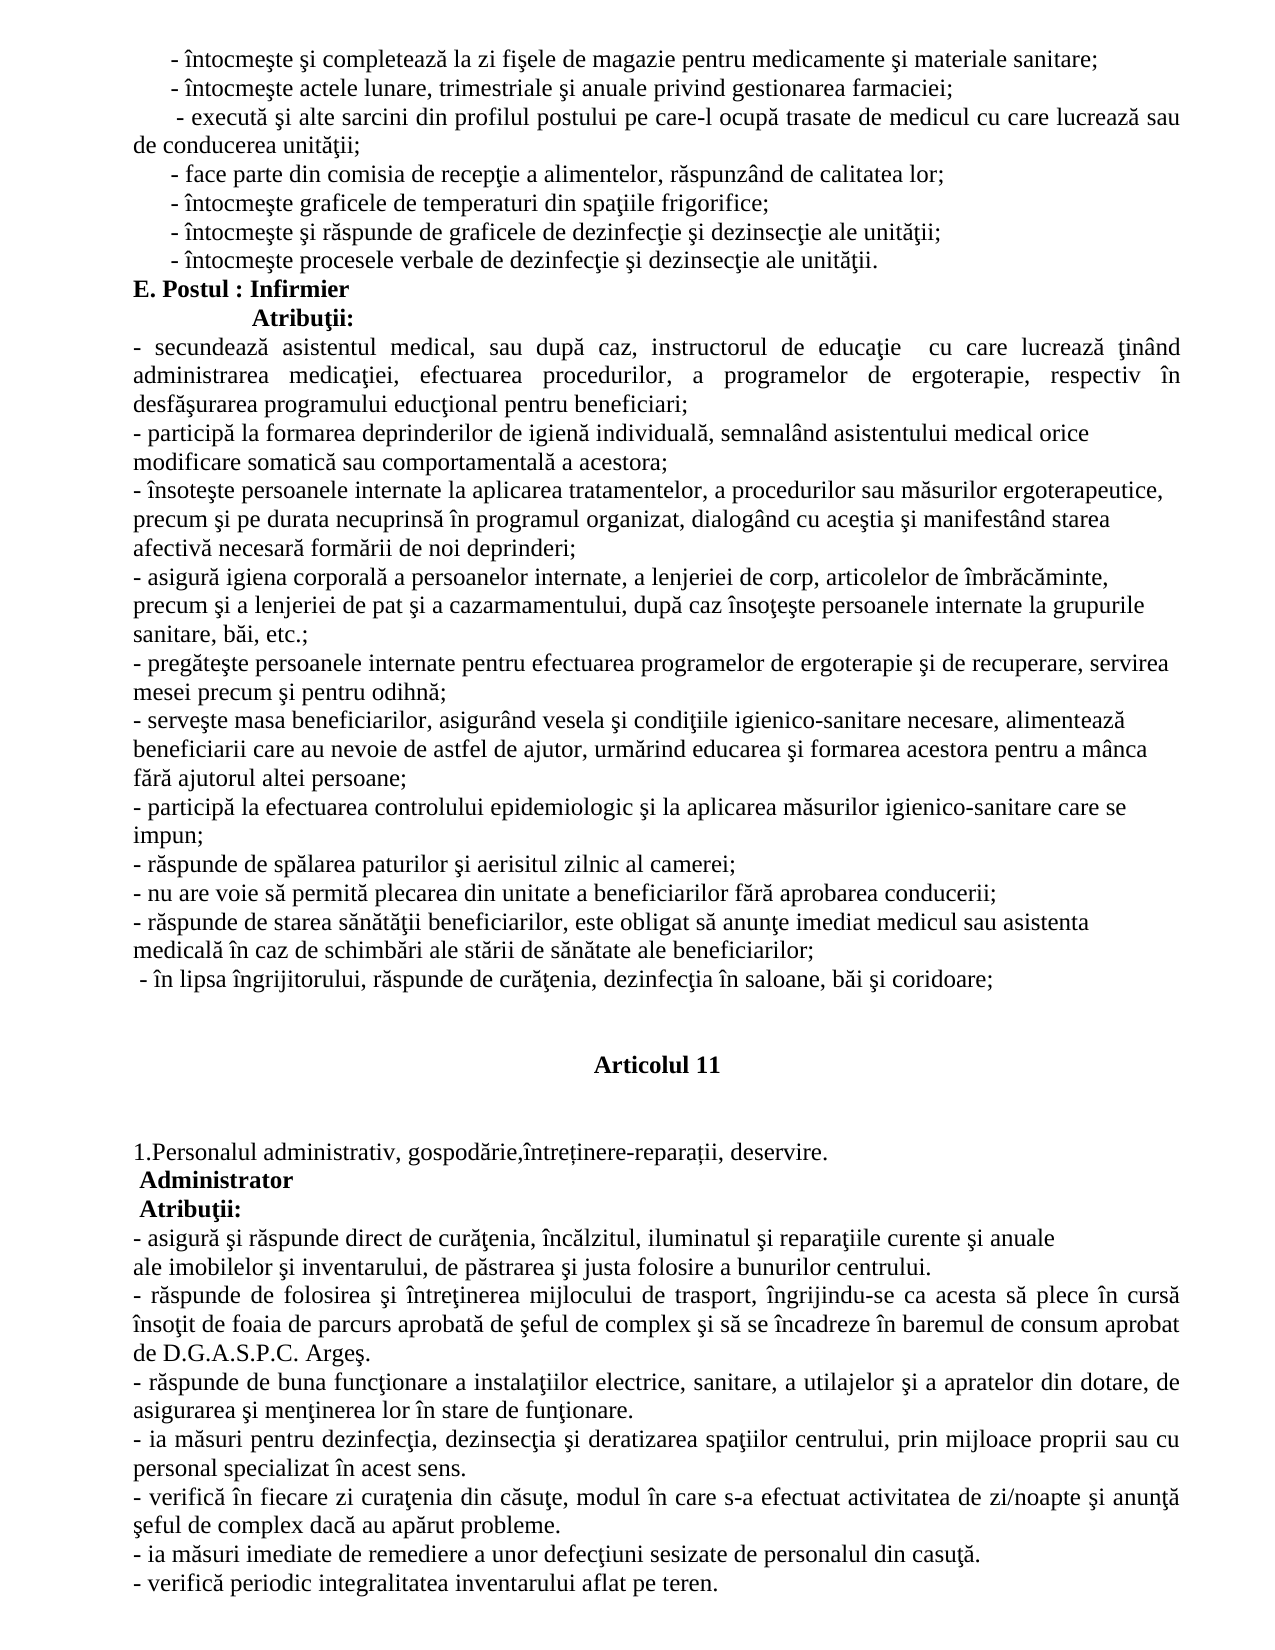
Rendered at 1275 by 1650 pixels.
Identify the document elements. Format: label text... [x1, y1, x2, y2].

text Articolul 11 [133, 1051, 1181, 1079]
text - execută şi alte sarcini din profilul postului pe care-l ocupă trasate de medicul cu care lucrează sau de conducerea unităţii; [133, 102, 1181, 159]
text - secundează asistentul medical, sau după caz, instructorul de educaţie cu care lucrează ţinând administrarea medicaţiei, efectuarea procedurilor, a programelor de ergoterapie, respectiv în desfăşurarea programului educţional pentru beneficiari; [133, 332, 1181, 418]
text - asigură şi răspunde direct de curăţenia, încălzitul, iluminatul şi reparaţiile curente şi anuale [133, 1223, 1181, 1252]
text - participă la formarea deprinderilor de igienă individuală, semnalând asistentului medical orice modificare somatică sau comportamentală a acestora; [133, 418, 1181, 476]
text - pregăteşte persoanele internate pentru efectuarea programelor de ergoterapie şi de recuperare, servirea mesei precum şi pentru odihnă; [133, 648, 1181, 706]
list Atribuţii: [133, 303, 1181, 332]
text - ia măsuri imediate de remediere a unor defecţiuni sesizate de personalul din casuţă. [133, 1539, 1181, 1568]
text - asigură igiena corporală a persoanelor internate, a lenjeriei de corp, articolelor de îmbrăcăminte, precum şi a lenjeriei de pat şi a cazarmamentului, după caz însoţeşte persoanele internate la grupurile sanitare, băi, etc.; [133, 562, 1181, 648]
text - întocmeşte şi completează la zi fişele de magazie pentru medicamente şi materiale sanitare; [133, 44, 1181, 73]
list Administrator [133, 1166, 1181, 1194]
text - răspunde de folosirea şi întreţinerea mijlocului de trasport, îngrijindu-se ca acesta să plece în cursă însoţit de foaia de parcurs aprobată de şeful de complex şi să se încadreze în baremul de consum aprobat de D.G.A.S.P.C. Argeş. [133, 1281, 1181, 1367]
text - răspunde de buna funcţionare a instalaţiilor electrice, sanitare, a utilajelor şi a apratelor din dotare, de asigurarea şi menţinerea lor în stare de funţionare. [133, 1367, 1181, 1424]
text - participă la efectuarea controlului epidemiologic şi la aplicarea măsurilor igienico-sanitare care se impun; [133, 792, 1181, 849]
text - verifică în fiecare zi curaţenia din căsuţe, modul în care s-a efectuat activitatea de zi/noapte şi anunţă şeful de complex dacă au apărut probleme. [133, 1482, 1181, 1539]
text 1.Personalul administrativ, gospodărie,întreținere-reparații, deservire. [133, 1137, 1181, 1166]
text - răspunde de starea sănătăţii beneficiarilor, este obligat să anunţe imediat medicul sau asistenta medicală în caz de schimbări ale stării de sănătate ale beneficiarilor; [133, 907, 1181, 964]
text - întocmeşte graficele de temperaturi din spaţiile frigorifice; [133, 188, 1181, 217]
list - în lipsa îngrijitorului, răspunde de curăţenia, dezinfecţia în saloane, băi şi coridoare; [133, 964, 1181, 993]
text E. Postul : Infirmier [133, 274, 1181, 303]
text - ia măsuri pentru dezinfecţia, dezinsecţia şi deratizarea spaţiilor centrului, prin mijloace proprii sau cu personal specializat în acest sens. [133, 1424, 1181, 1482]
list Atribuţii: [133, 1194, 1181, 1223]
list - răspunde de spălarea paturilor şi aerisitul zilnic al camerei; [133, 849, 1181, 878]
text - face parte din comisia de recepţie a alimentelor, răspunzând de calitatea lor; [133, 159, 1181, 188]
list - nu are voie să permită plecarea din unitate a beneficiarilor fără aprobarea conducerii; [133, 878, 1181, 907]
text - întocmeşte şi răspunde de graficele de dezinfecţie şi dezinsecţie ale unităţii; [133, 217, 1181, 246]
text - întocmeşte procesele verbale de dezinfecţie şi dezinsecţie ale unităţii. [133, 246, 1181, 274]
text ale imobilelor şi inventarului, de păstrarea şi justa folosire a bunurilor centrului. [133, 1252, 1181, 1281]
text - întocmeşte actele lunare, trimestriale şi anuale privind gestionarea farmaciei; [133, 73, 1181, 102]
text - serveşte masa beneficiarilor, asigurând vesela şi condiţiile igienico-sanitare necesare, alimentează beneficiarii care au nevoie de astfel de ajutor, urmărind educarea şi formarea acestora pentru a mânca fără ajutorul altei persoane; [133, 706, 1181, 792]
text - însoteşte persoanele internate la aplicarea tratamentelor, a procedurilor sau măsurilor ergoterapeutice, precum şi pe durata necuprinsă în programul organizat, dialogând cu aceştia şi manifestând starea afectivă necesară formării de noi deprinderi; [133, 476, 1181, 562]
text - verifică periodic integralitatea inventarului aflat pe teren. [133, 1568, 1181, 1597]
